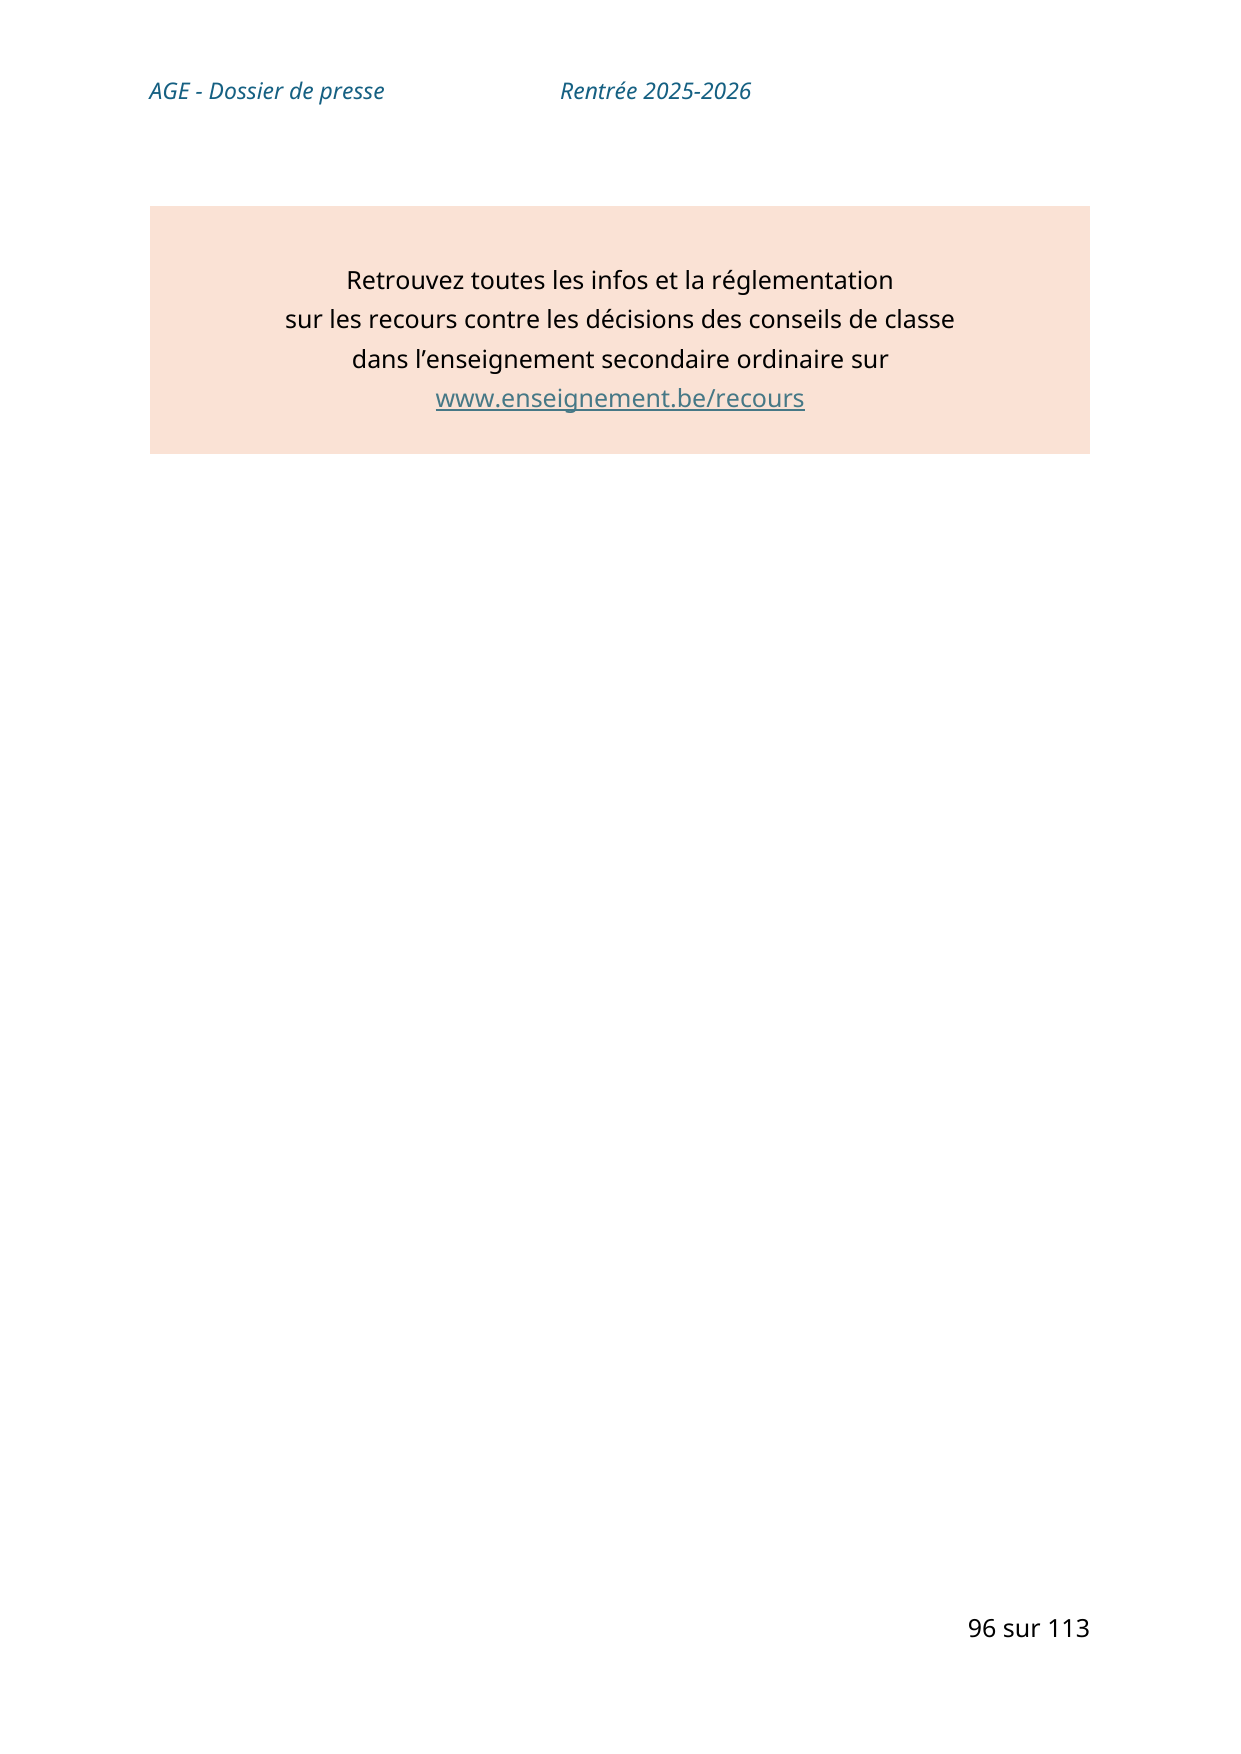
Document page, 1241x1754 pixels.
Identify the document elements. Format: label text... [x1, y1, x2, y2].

text www.enseignement.be/recours [150, 381, 1090, 415]
text Retrouvez toutes les infos et la réglementation [150, 262, 1090, 296]
text sur les recours contre les décisions des conseils de classe [150, 302, 1090, 336]
text dans l’enseignement secondaire ordinaire sur [150, 341, 1090, 375]
